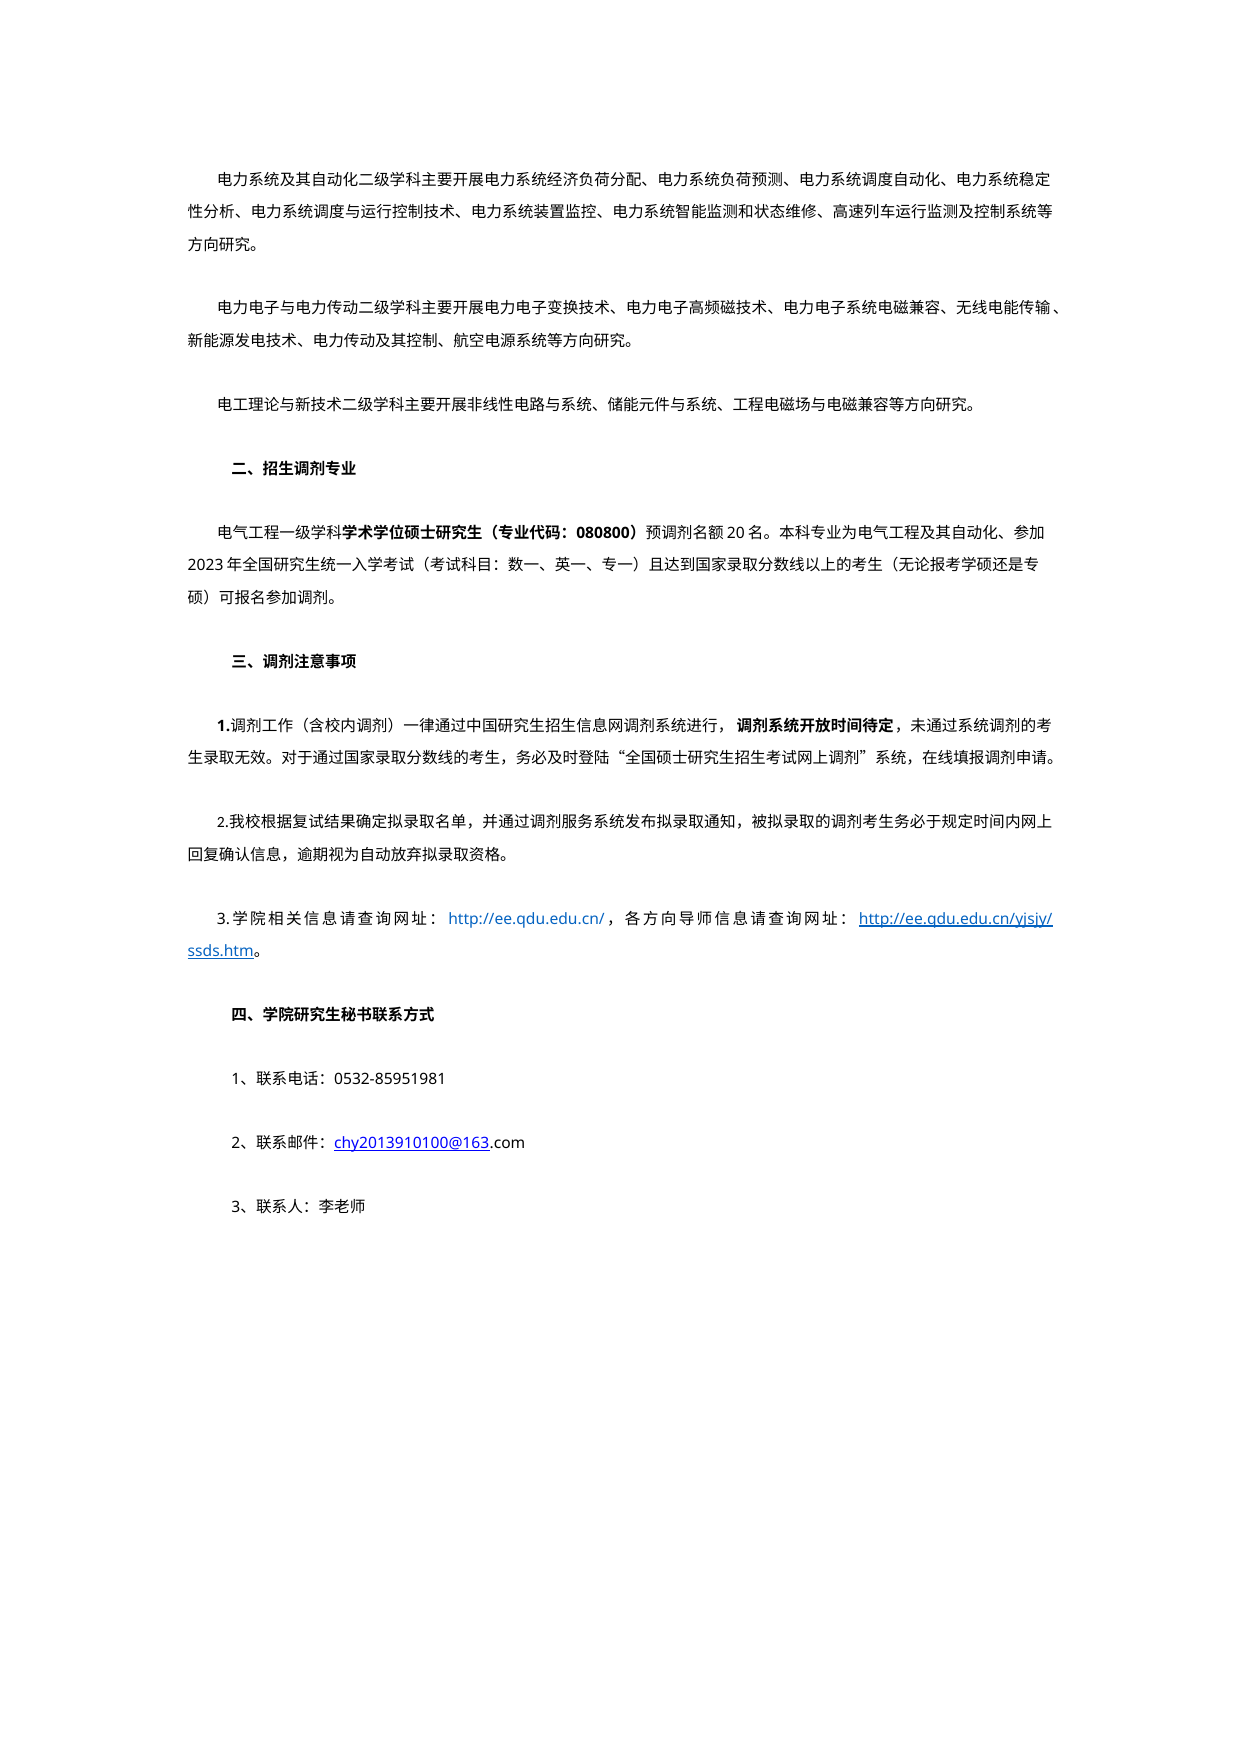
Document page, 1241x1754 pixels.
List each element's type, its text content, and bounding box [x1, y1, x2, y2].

text 3、联系人：李老师 [187, 1189, 1053, 1222]
text 电力电子与电力传动二级学科主要开展电力电子变换技术、电力电子高频磁技术、电力电子系统电磁兼容、无线电能传输、新能源发电技术、电力传动及其控制、航空电源系统等方向研究。 [187, 291, 1053, 356]
text 四、学院研究生秘书联系方式 [187, 998, 1053, 1030]
text 电气工程一级学科学术学位硕士研究生（专业代码：080800）预调剂名额20名。本科专业为电气工程及其自动化、参加2023年全国研究生统一入学考试（考试科目：数一、英一、专一）且达到国家录取分数线以上的考生（无论报考学硕还是专硕）可报名参加调剂。 [187, 515, 1053, 613]
text 三、调剂注意事项 [187, 644, 1053, 677]
text 1.调剂工作（含校内调剂）一律通过中国研究生招生信息网调剂系统进行，调剂系统开放时间待定，未通过系统调剂的考生录取无效。对于通过国家录取分数线的考生，务必及时登陆“全国硕士研究生招生考试网上调剂”系统，在线填报调剂申请。 [187, 708, 1053, 773]
text 2、联系邮件：chy2013910100@163.com [187, 1126, 1053, 1158]
text 二、招生调剂专业 [187, 451, 1053, 484]
text 2.我校根据复试结果确定拟录取名单，并通过调剂服务系统发布拟录取通知，被拟录取的调剂考生务必于规定时间内网上回复确认信息，逾期视为自动放弃拟录取资格。 [187, 805, 1053, 870]
text 电力系统及其自动化二级学科主要开展电力系统经济负荷分配、电力系统负荷预测、电力系统调度自动化、电力系统稳定性分析、电力系统调度与运行控制技术、电力系统装置监控、电力系统智能监测和状态维修、高速列车运行监测及控制系统等方向研究。 [187, 162, 1053, 259]
text 1、联系电话：0532-85951981 [187, 1062, 1053, 1094]
text 3.学院相关信息请查询网址：http://ee.qdu.edu.cn/，各方向导师信息请查询网址：http://ee.qdu.edu.cn/yjsjy/ssds.htm。 [187, 901, 1053, 966]
text 电工理论与新技术二级学科主要开展非线性电路与系统、储能元件与系统、工程电磁场与电磁兼容等方向研究。 [187, 387, 1053, 420]
